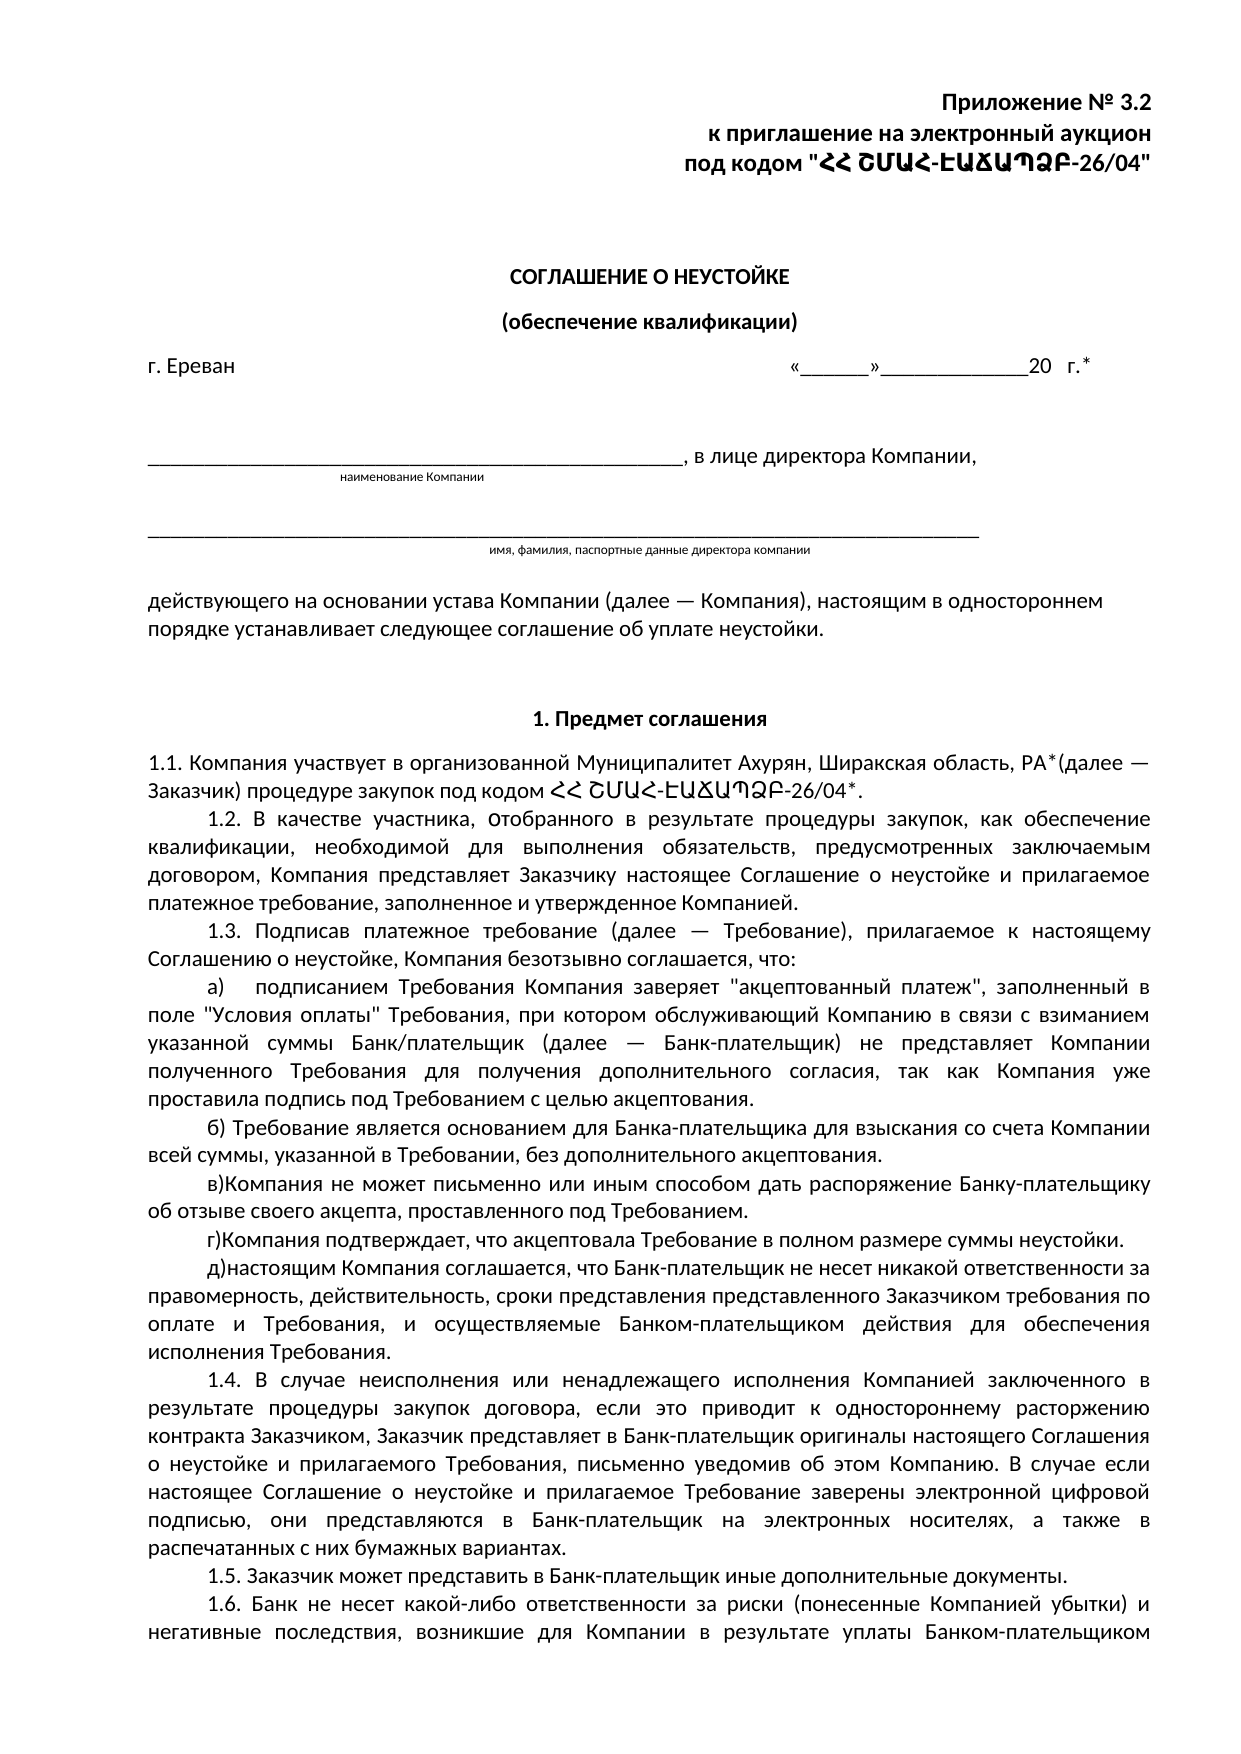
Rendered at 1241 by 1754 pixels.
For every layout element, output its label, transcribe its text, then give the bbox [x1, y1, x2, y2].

text наименование Компании [340, 469, 1152, 497]
text 1.1. Компания участвует в организованной Муниципалитет Ахурян, Ширакская область, РА*(далее — Заказчик) процедуре закупок под кодом ՀՀ ՇՄԱՀ-ԷԱՃԱՊՁԲ-26/04*. [148, 748, 1152, 804]
text б) Требование является основанием для Банка-плательщика для взыскания со счета Компании всей суммы, указанной в Требовании, без дополнительного акцептования. [148, 1113, 1152, 1169]
text СОГЛАШЕНИЕ О НЕУСТОЙКЕ [148, 262, 1152, 290]
text _______________________________________________, в лице директора Компании, [148, 441, 1152, 469]
text 1.5. Заказчик может представить в Банк-плательщик иные дополнительные документы. [148, 1561, 1152, 1589]
text 1.4. В случае неисполнения или ненадлежащего исполнения Компанией заключенного в результате процедуры закупок договора, если это приводит к одностороннему расторжению контракта Заказчиком, Заказчик представляет в Банк-плательщик оригиналы настоящего Соглашения о неустойке и прилагаемого Требования, письменно уведомив об этом Компанию. В случае если настоящее Соглашение о неустойке и прилагаемое Требование заверены электронной цифровой подписью, они представляются в Банк-плательщик на электронных носителях, а также в распечатанных с них бумажных вариантах. [148, 1365, 1152, 1561]
text 1.3. Подписав платежное требование (далее — Требование), прилагаемое к настоящему Соглашению о неустойке, Компания безотзывно соглашается, что: [148, 916, 1152, 972]
table_header «______»_____________20 г.* [635, 351, 1104, 396]
text имя, фамилия, паспортные данные директора компании [148, 542, 1152, 569]
text под кодом "ՀՀ ՇՄԱՀ-ԷԱՃԱՊՁԲ-26/04" [177, 147, 1152, 178]
text действующего на основании устава Компании (далее — Компания), настоящим в одностороннем [148, 586, 1152, 614]
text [148, 1589, 1152, 1645]
text а) подписанием Требования Компания заверяет "акцептованный платеж", заполненный в поле "Условия оплаты" Требования, при котором обслуживающий Компанию в связи с взиманием указанной суммы Банк/плательщик (далее — Банк-плательщик) не представляет Компании полученного Требования для получения дополнительного согласия, так как Компания уже проставила подпись под Требованием с целью акцептования. [148, 972, 1152, 1113]
text д)настоящим Компания соглашается, что Банк-плательщик не несет никакой ответственности за правомерность, действительность, сроки представления представленного Заказчиком требования по оплате и Требования, и осуществляемые Банком-плательщиком действия для обеспечения исполнения Требования. [148, 1253, 1152, 1365]
text _________________________________________________________________________ [148, 513, 1152, 542]
text порядке устанавливает следующее соглашение об уплате неустойки. [148, 614, 1152, 642]
text к приглашение на электронный аукцион [177, 117, 1152, 147]
table_header г. Ереван [136, 351, 635, 396]
text в)Компания не может письменно или иным способом дать распоряжение Банку-плательщику об отзыве своего акцепта, проставленного под Требованием. [148, 1169, 1152, 1225]
text (обеспечение квалификации) [148, 307, 1152, 335]
text 1. Предмет соглашения [148, 704, 1152, 732]
text 1.2. В качестве участника, օтобранного в результате процедуры закупок, как обеспечение квалификации, необходимой для выполнения обязательств, предусмотренных заключаемым договором, Kомпания представляет Заказчику настоящее Соглашение о неустойке и прилагаемое платежное требование, заполненное и утвержденное Компанией. [148, 804, 1152, 916]
text г)Компания подтверждает, что акцептовала Требование в полном размере суммы неустойки. [148, 1225, 1152, 1253]
text Приложение № 3.2 [148, 86, 1152, 117]
